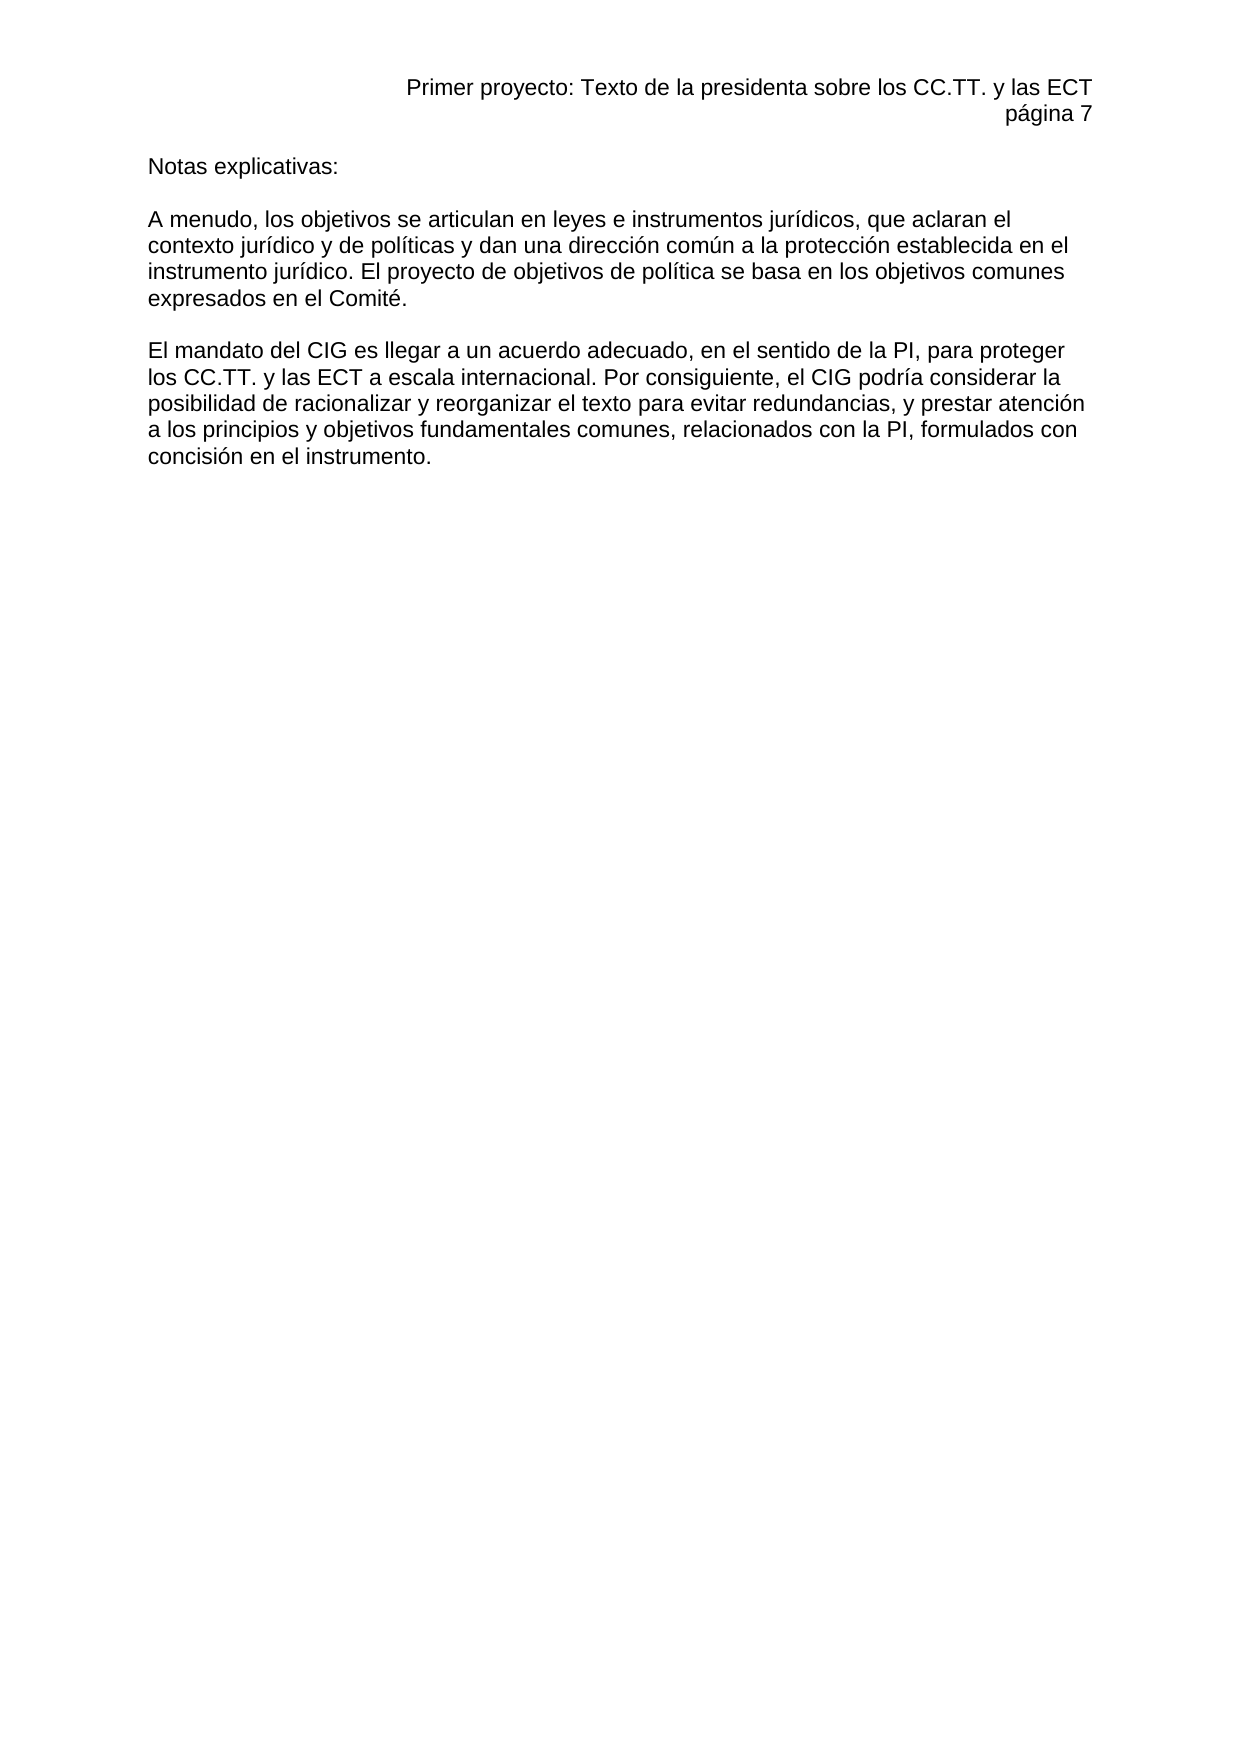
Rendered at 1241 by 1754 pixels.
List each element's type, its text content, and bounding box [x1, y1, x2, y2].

text El mandato del CIG es llegar a un acuerdo adecuado, en el sentido de la PI, para proteger los CC.TT. y las ECT a escala internacional. Por consiguiente, el CIG podría considerar la posibilidad de racionalizar y reorganizar el texto para evitar redundancias, y prestar atención a los principios y objetivos fundamentales comunes, relacionados con la PI, formulados con concisión en el instrumento. [148, 337, 1093, 469]
text Notas explicativas: [148, 153, 1093, 179]
text A menudo, los objetivos se articulan en leyes e instrumentos jurídicos, que aclaran el contexto jurídico y de políticas y dan una dirección común a la protección establecida en el instrumento jurídico. El proyecto de objetivos de política se basa en los objetivos comunes expresados en el Comité. [148, 206, 1093, 311]
